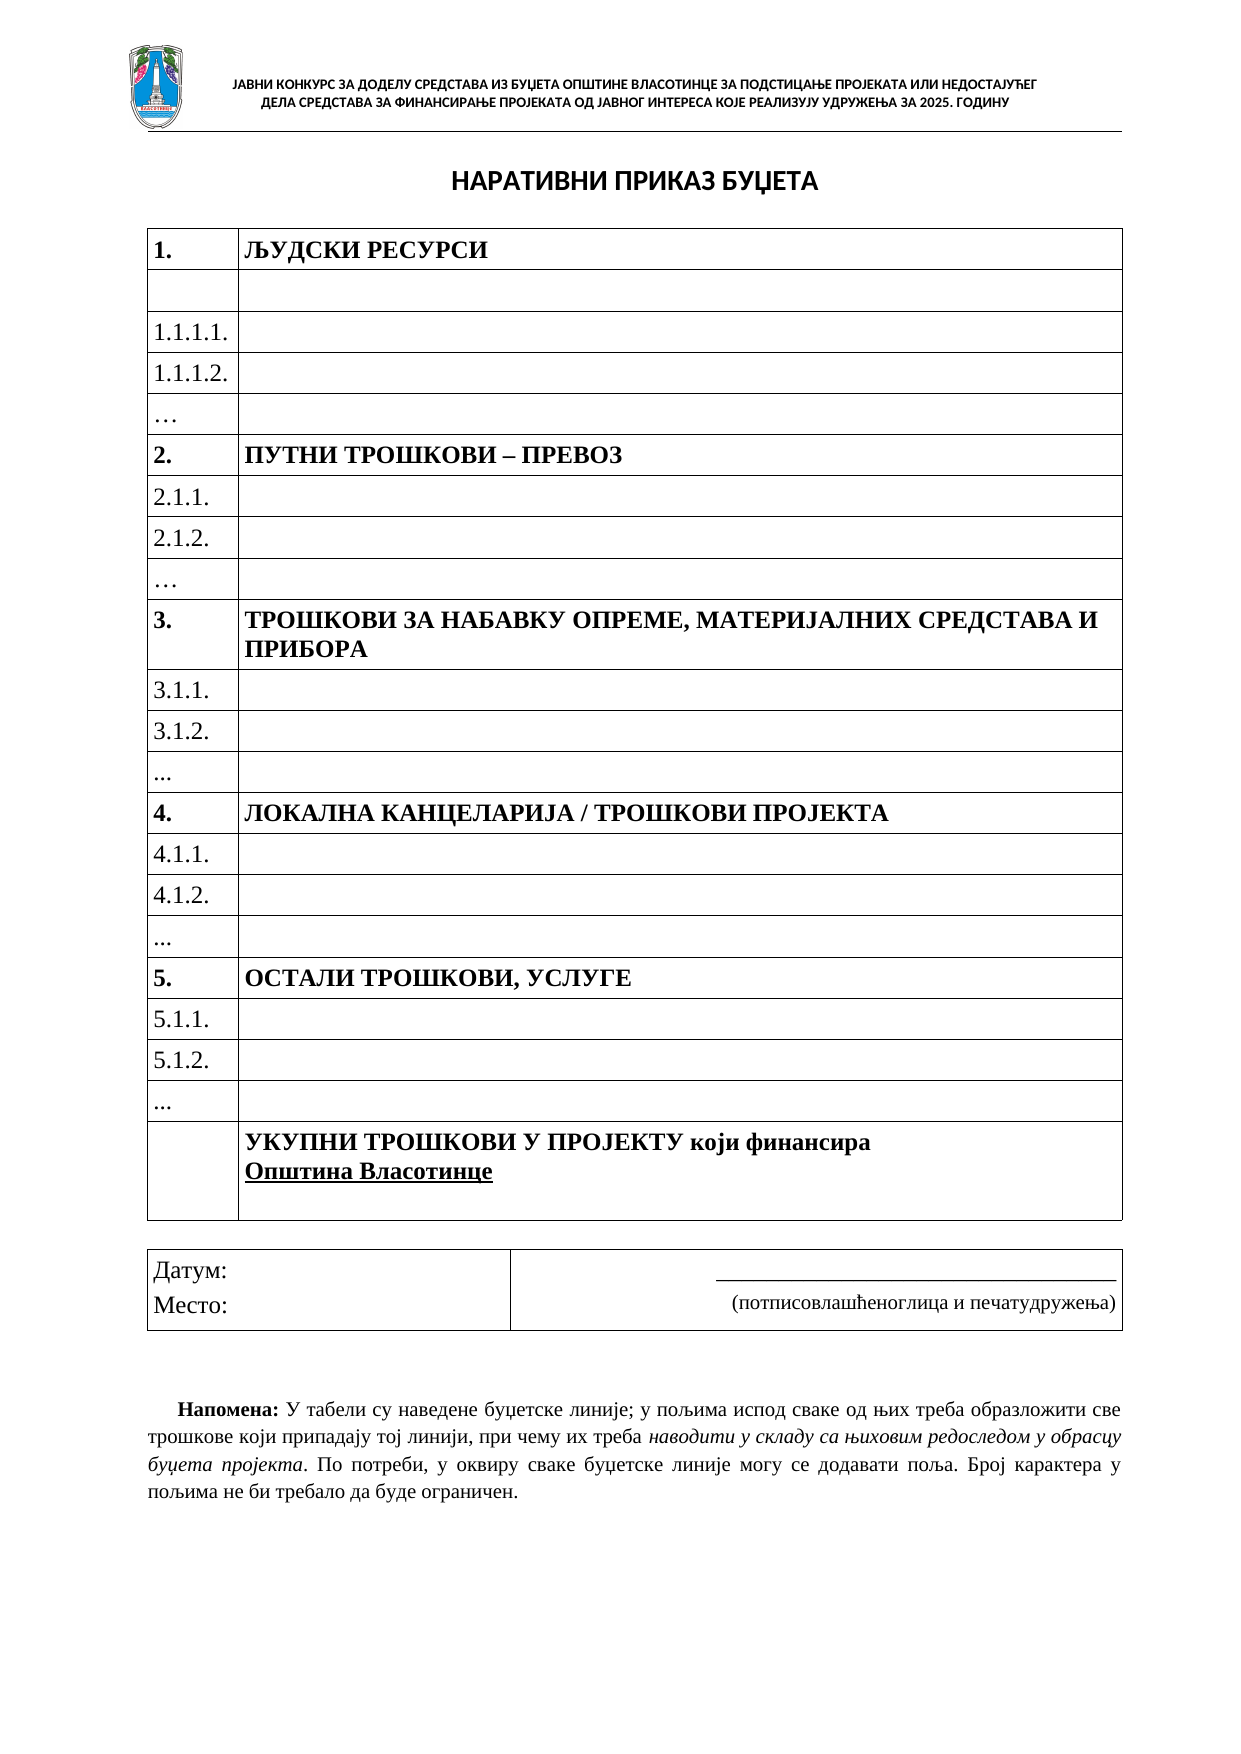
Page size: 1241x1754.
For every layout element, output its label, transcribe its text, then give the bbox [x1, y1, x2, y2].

table_cell [239, 711, 1122, 751]
table_cell [239, 270, 1122, 311]
picture [129, 45, 183, 129]
table_cell 3.1.1. [148, 670, 238, 709]
table_cell [239, 752, 1122, 792]
table_cell [239, 670, 1122, 709]
table_cell 4. [148, 793, 238, 833]
table_cell [239, 353, 1122, 393]
table_cell ПУТНИ ТРОШКОВИ – ПРЕВОЗ [239, 435, 1122, 475]
table_header Датум: Место: [148, 1250, 510, 1330]
table_header ЉУДСКИ РЕСУРСИ [239, 229, 1122, 269]
table_cell 5.1.1. [148, 999, 238, 1039]
table_cell ... [148, 1081, 238, 1121]
table_cell [148, 1122, 238, 1220]
table_cell [239, 1081, 1122, 1121]
table_cell [239, 517, 1122, 557]
table_cell [239, 999, 1122, 1039]
table_cell 1.1.1.1. [148, 312, 238, 352]
table_cell [148, 270, 238, 311]
table_cell [239, 394, 1122, 434]
table_header 1. [148, 229, 238, 269]
table_cell [239, 559, 1122, 598]
table_cell [239, 916, 1122, 956]
table_cell УКУПНИ ТРОШКОВИ У ПРОЈЕКТУ који финансира Општина Власотинце [239, 1122, 1122, 1220]
table_cell … [148, 559, 238, 598]
table_cell [239, 834, 1122, 874]
table_cell ... [148, 916, 238, 956]
table_cell 5. [148, 958, 238, 998]
table_cell ЛОКАЛНА КАНЦЕЛАРИЈА / ТРОШКОВИ ПРОЈЕКТА [239, 793, 1122, 833]
table_cell [239, 312, 1122, 352]
table_cell 5.1.2. [148, 1040, 238, 1080]
table_cell [239, 476, 1122, 516]
table_cell 1.1.1.2. [148, 353, 238, 393]
table_header ________________________________ (потписовлашћеноглица и печатудружења) [511, 1250, 1122, 1330]
table_cell [239, 1040, 1122, 1080]
text Напомена: У табели су наведене буџетске линије; у пољима испод сваке од њих треба образложити све трошкове који припадају тој линији, при чему их треба наводити у складу са њиховим редоследом у обрасцу буџета пројекта. По потреби, у оквиру сваке буџетске линије могу се додавати поља. Број карактера у пољима не би требало да буде ограничен. [148, 1393, 1122, 1503]
text НАРАТИВНИ ПРИКАЗ БУЏЕТА [148, 162, 1122, 198]
table_cell 2.1.2. [148, 517, 238, 557]
table_cell 2. [148, 435, 238, 475]
table_cell 2.1.1. [148, 476, 238, 516]
table_cell ОСТАЛИ ТРОШКОВИ, УСЛУГЕ [239, 958, 1122, 998]
table_cell 4.1.1. [148, 834, 238, 874]
table_cell ... [148, 752, 238, 792]
table_cell 4.1.2. [148, 875, 238, 915]
table_cell … [148, 394, 238, 434]
table_cell [239, 875, 1122, 915]
table_cell ТРОШКОВИ ЗА НАБАВКУ ОПРЕМЕ, МАТЕРИЈАЛНИХ СРЕДСТАВА И ПРИБОРА [239, 600, 1122, 668]
table_cell 3.1.2. [148, 711, 238, 751]
table_cell 3. [148, 600, 238, 668]
